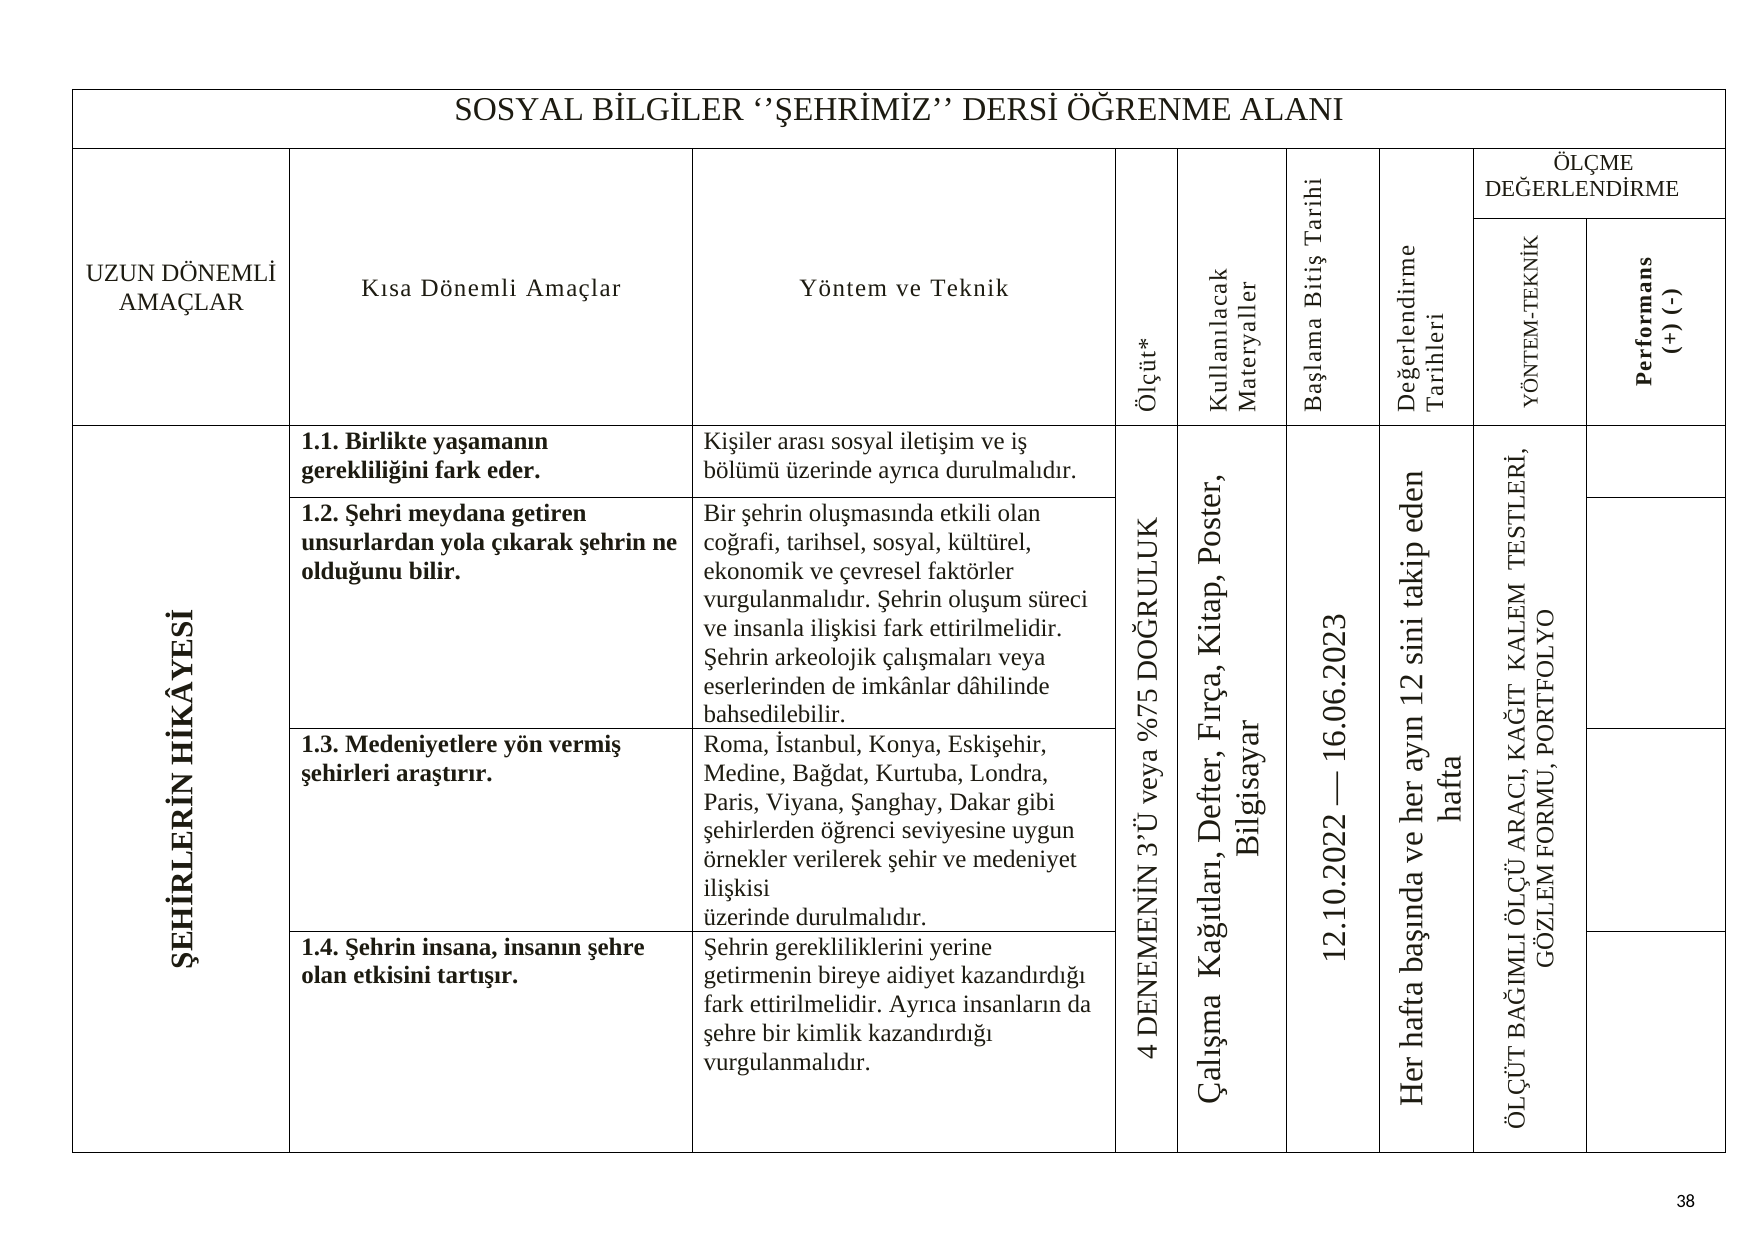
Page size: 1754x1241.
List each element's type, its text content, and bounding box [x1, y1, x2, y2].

table_cell Bir şehrin oluşmasında etkili olan coğrafi, tarihsel, sosyal, kültürel, ekonomik ve çevresel faktörler vurgulanmalıdır. Şehrin oluşum süreci ve insanla ilişkisi fark ettirilmelidir. Şehrin arkeolojik çalışmaları veya eserlerinden de imkânlar dâhilinde bahsedilebilir. [693, 498, 1115, 728]
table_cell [1474, 426, 1586, 1152]
table_cell Roma, İstanbul, Konya, Eskişehir, Medine, Bağdat, Kurtuba, Londra, Paris, Viyana, Şanghay, Dakar gibi şehirlerden öğrenci seviyesine uygun örnekler verilerek şehir ve medeniyet ilişkisi üzerinde durulmalıdır. [693, 729, 1115, 931]
table_cell Kısa Dönemli Amaçlar [290, 149, 692, 425]
table_cell ÖLÇME DEĞERLENDİRME [1474, 149, 1725, 218]
table_cell 1.1. Birlikte yaşamanın gerekliliğini fark eder. [290, 426, 692, 497]
table_cell Şehrin gerekliliklerini yerine getirmenin bireye aidiyet kazandırdığı fark ettirilmelidir. Ayrıca insanların da şehre bir kimlik kazandırdığı vurgulanmalıdır. [693, 932, 1115, 1152]
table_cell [1116, 426, 1177, 1152]
table_cell Kullanılacak Materyaller [1178, 149, 1286, 425]
table_cell Kişiler arası sosyal iletişim ve iş bölümü üzerinde ayrıca durulmalıdır. [693, 426, 1115, 497]
table_cell Ölçüt* [1116, 149, 1177, 425]
table_cell Değerlendirme Tarihleri [1380, 149, 1473, 425]
table_cell Başlama Bitiş Tarihi [1287, 149, 1379, 425]
table_cell [1587, 932, 1725, 1152]
table_cell [1587, 426, 1725, 497]
table_cell YÖNTEM-TEKNİK [1474, 219, 1586, 425]
table_cell Performans (+) (-) [1587, 219, 1725, 425]
table_cell [1587, 498, 1725, 728]
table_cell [1380, 426, 1473, 1152]
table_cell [1287, 426, 1379, 1152]
table_cell [1587, 729, 1725, 931]
table_cell UZUN DÖNEMLİ AMAÇLAR [73, 149, 289, 425]
table_cell 1.2. Şehri meydana getiren unsurlardan yola çıkarak şehrin ne olduğunu bilir. [290, 498, 692, 728]
table_header SOSYAL BİLGİLER ‘’ŞEHRİMİZ’’ DERSİ ÖĞRENME ALANI [73, 90, 1725, 148]
table_cell Yöntem ve Teknik [693, 149, 1115, 425]
table_cell 1.4. Şehrin insana, insanın şehre olan etkisini tartışır. [290, 932, 692, 1152]
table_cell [1178, 426, 1286, 1152]
table_cell 1.3. Medeniyetlere yön vermiş şehirleri araştırır. [290, 729, 692, 931]
table_cell ŞEHİRLERİN HİKÂYESİ [73, 426, 289, 1152]
